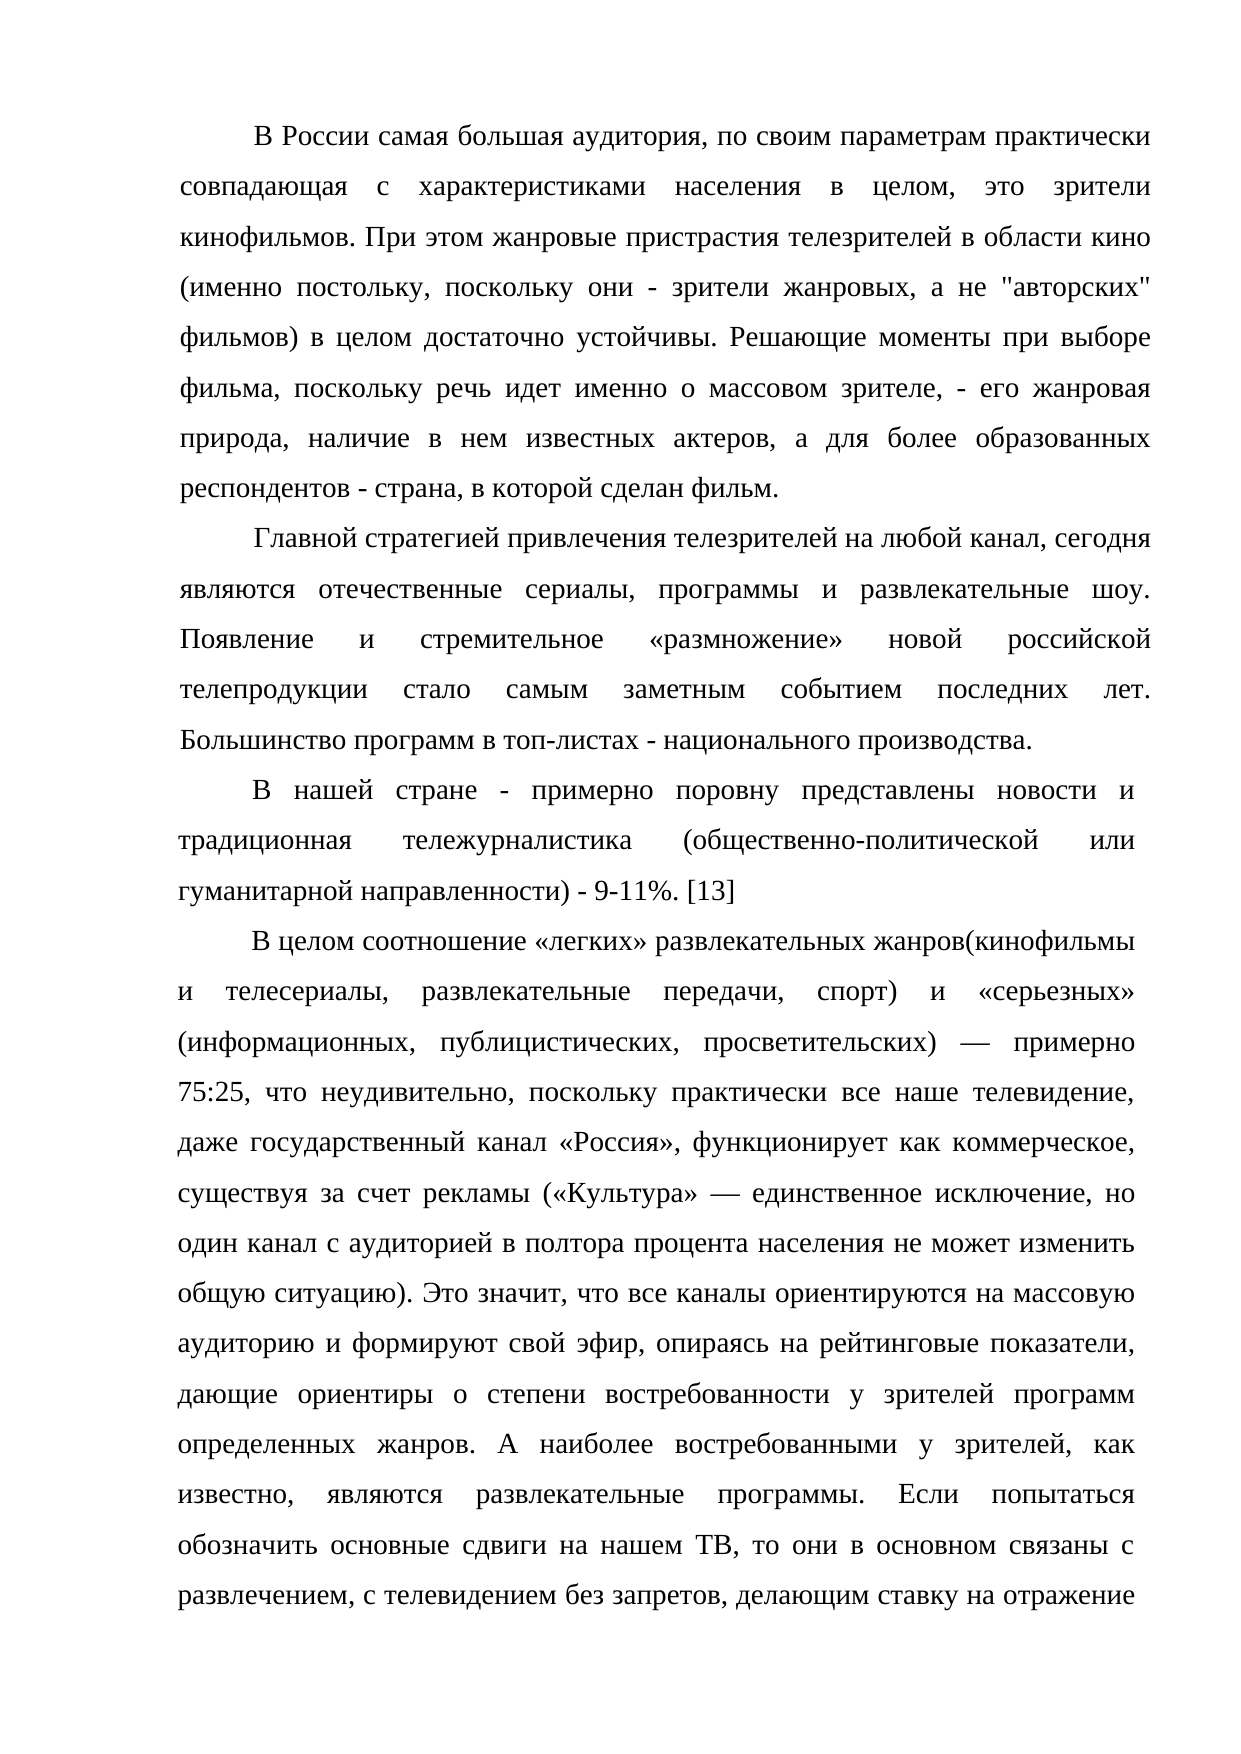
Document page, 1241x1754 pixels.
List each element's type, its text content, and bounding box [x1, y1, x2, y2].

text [177, 923, 1136, 1611]
text В России самая большая аудитория, по своим параметрам практически совпадающая с характеристиками населения в целом, это зрители кинофильмов. При этом жанровые пристрастия телезрителей в области кино (именно постольку, поскольку они - зрители жанровых, а не "авторских" фильмов) в целом достаточно устойчивы. Решающие моменты при выборе фильма, поскольку речь идет именно о массовом зрителе, - его жанровая природа, наличие в нем известных актеров, а для более образованных респондентов - страна, в которой сделан фильм. [179, 118, 1152, 504]
text В нашей стране - примерно поровну представлены новости и традиционная тележурналистика (общественно-политической или гуманитарной направленности) - 9-11%. [13] [178, 772, 1136, 906]
text Главной стратегией привлечения телезрителей на любой канал, сегодня являются отечественные сериалы, программы и развлекательные шоу. Появление и стремительное «размножение» новой российской телепродукции стало самым заметным событием последних лет. Большинство программ в топ-листах - национального производства. [179, 521, 1152, 755]
